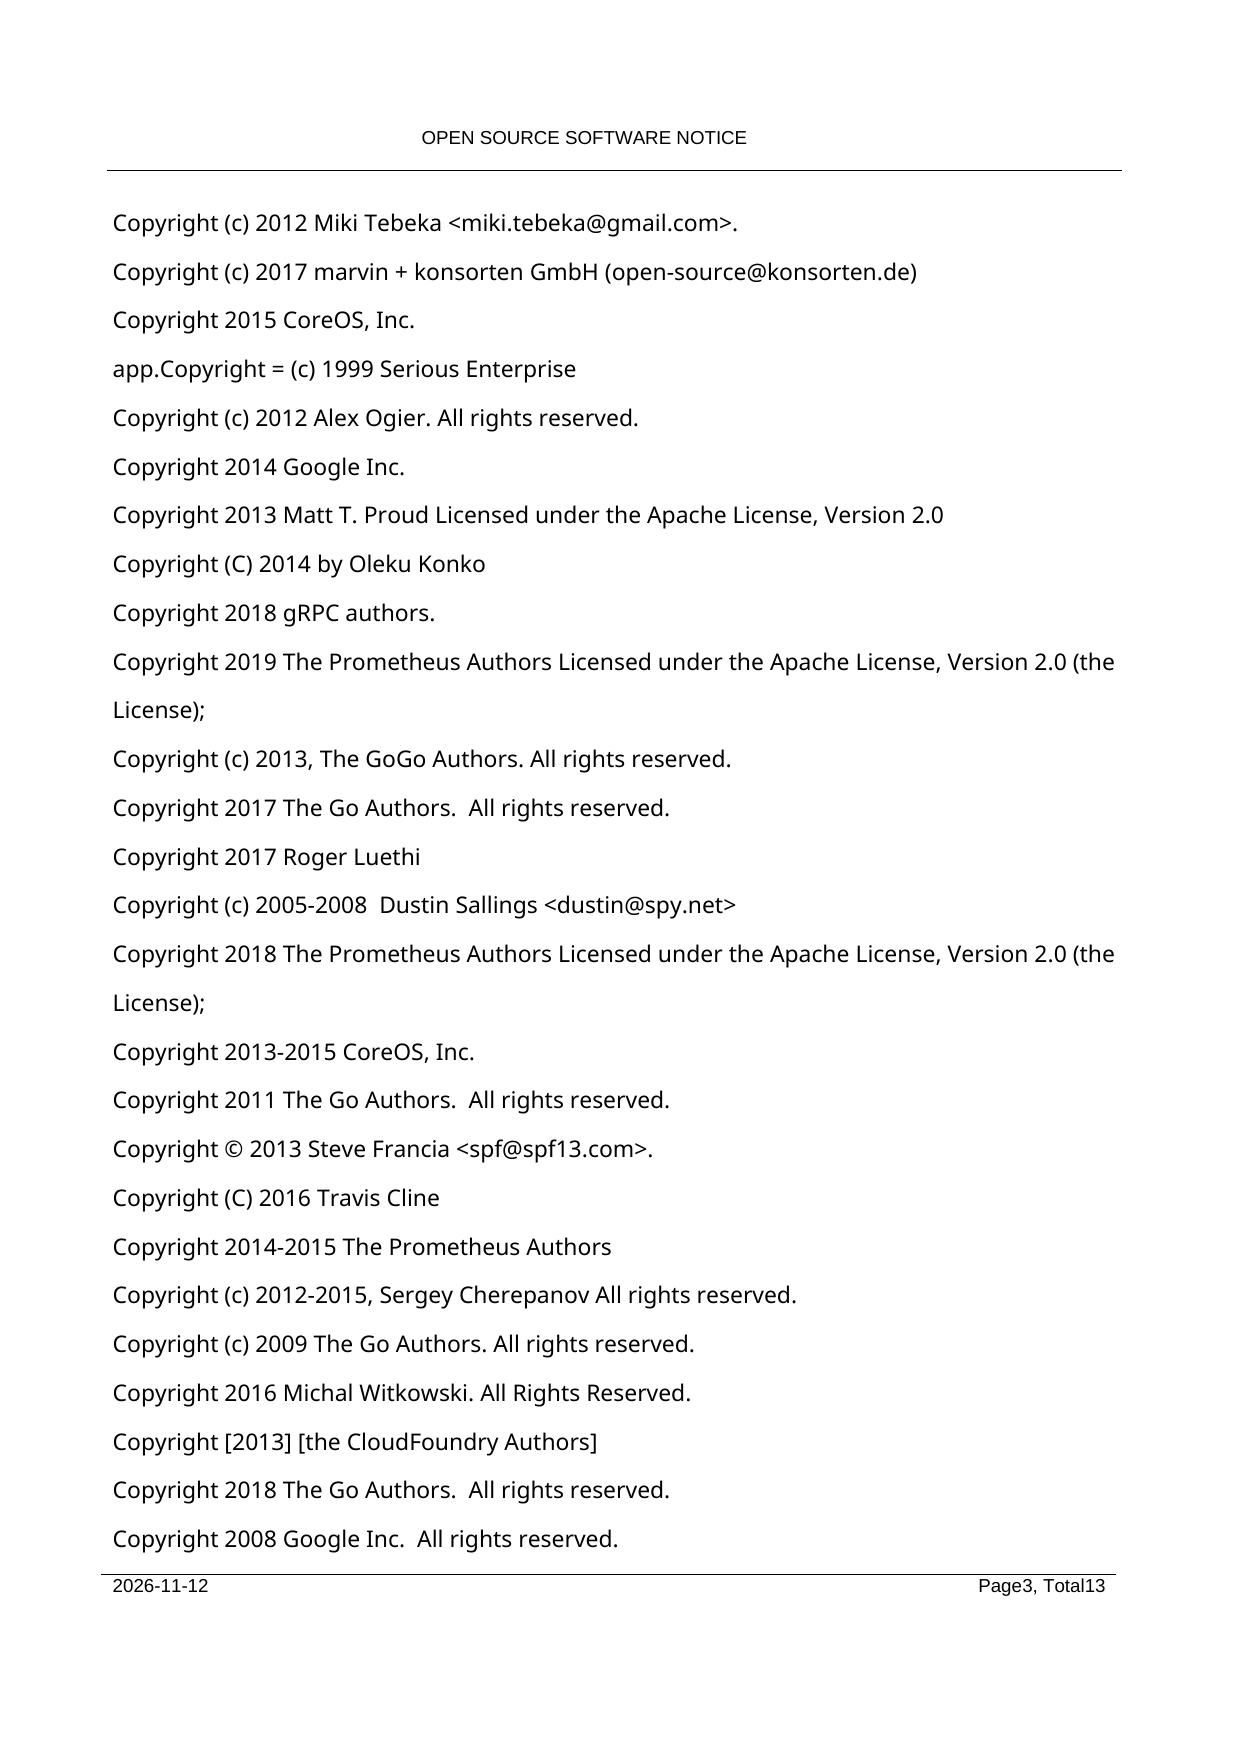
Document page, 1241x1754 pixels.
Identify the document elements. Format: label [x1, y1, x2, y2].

text [112, 206, 1128, 1555]
